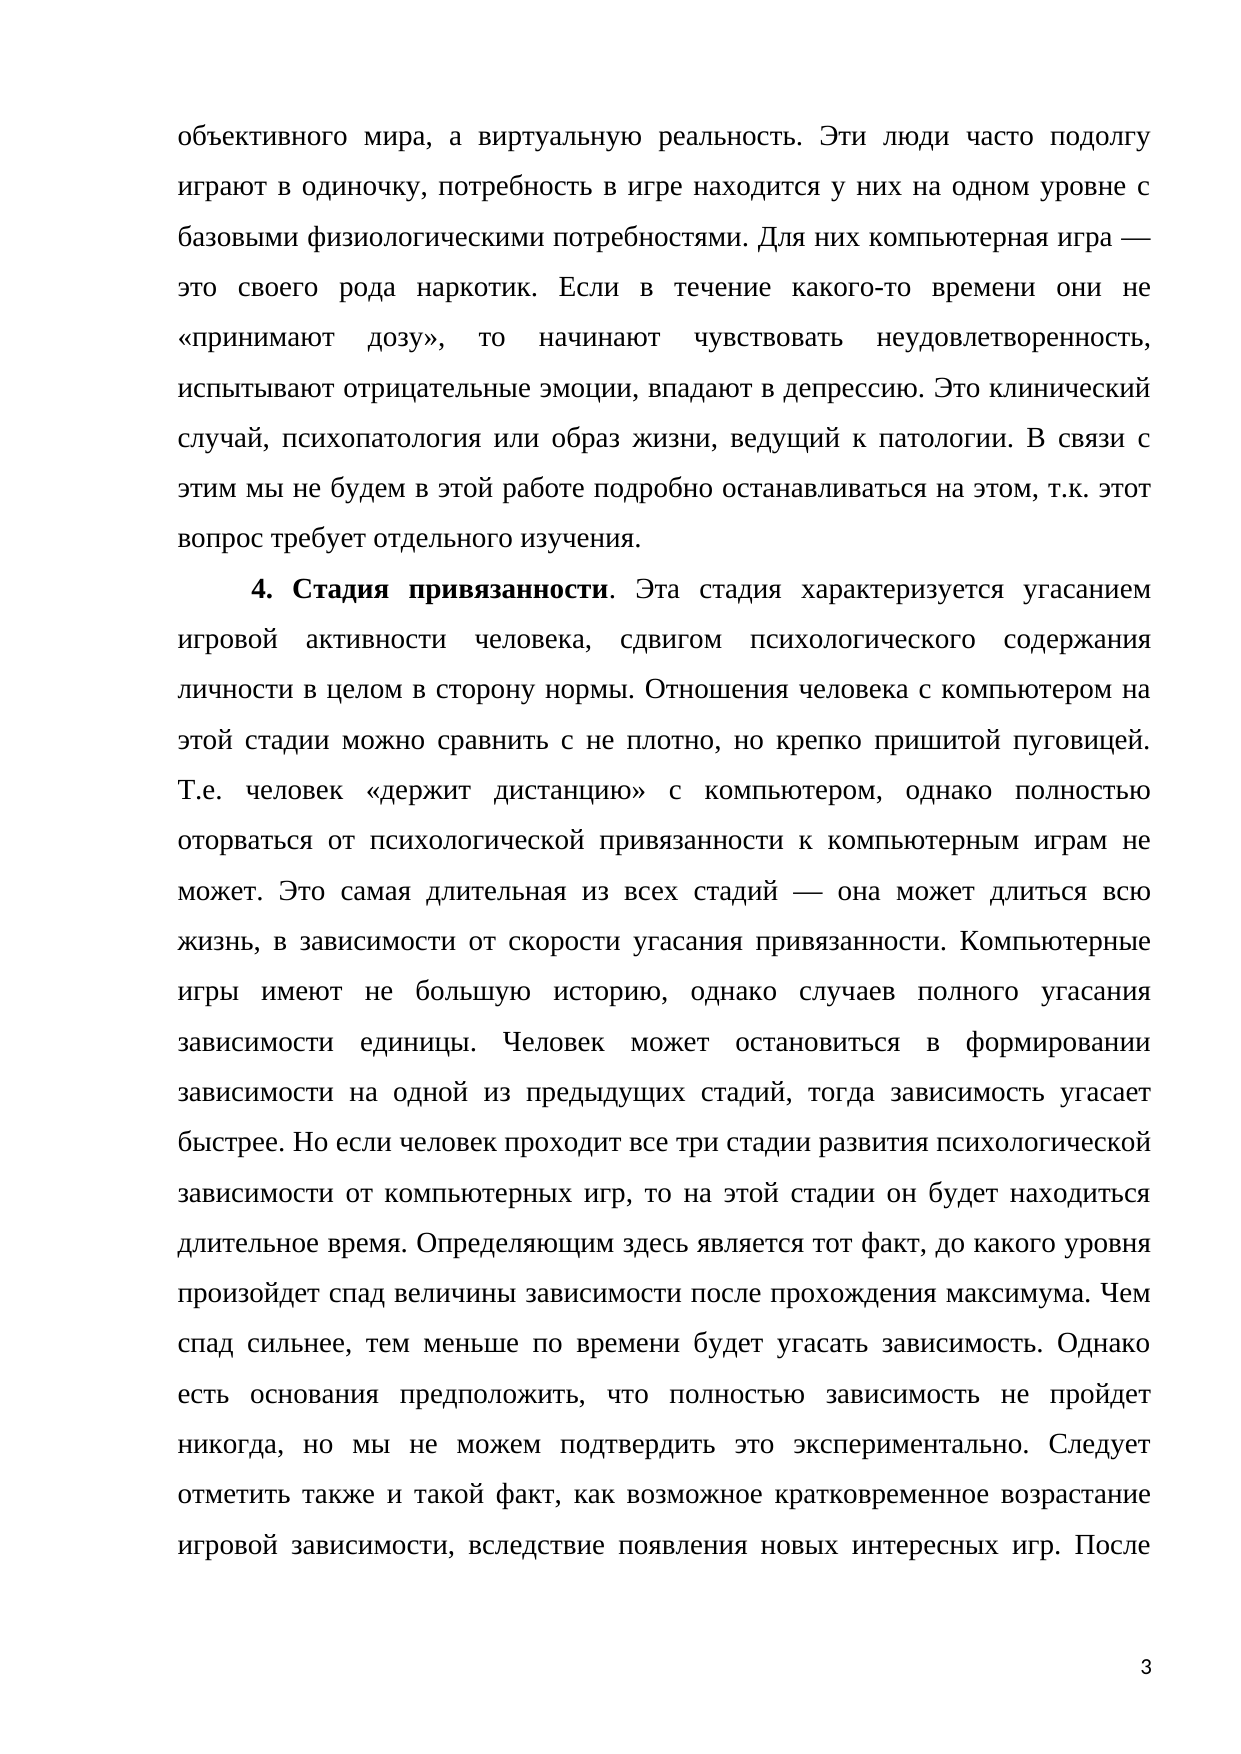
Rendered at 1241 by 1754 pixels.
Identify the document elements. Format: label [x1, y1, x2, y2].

text [177, 571, 1152, 1560]
text [177, 118, 1152, 554]
